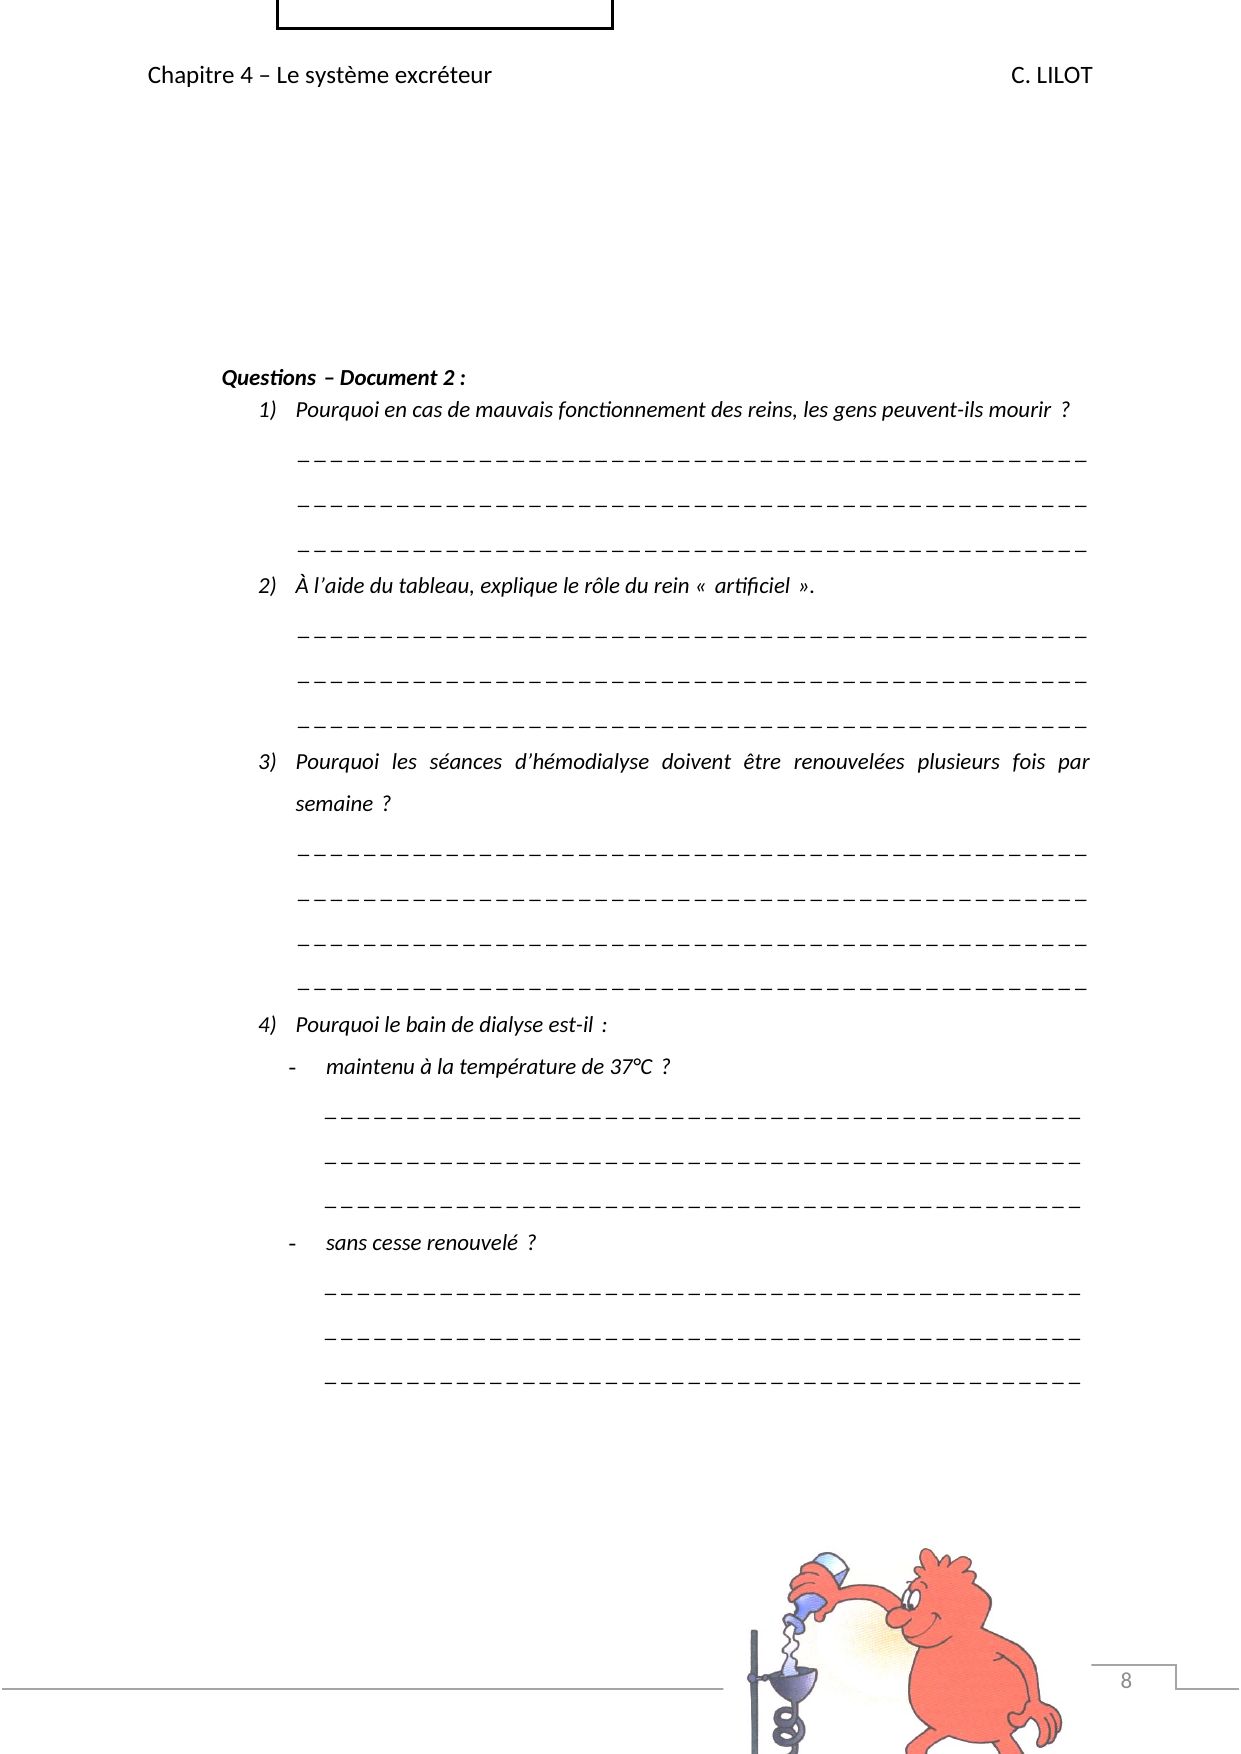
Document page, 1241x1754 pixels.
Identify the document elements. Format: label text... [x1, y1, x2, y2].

text _ _ _ _ _ _ _ _ _ _ _ _ _ _ _ _ _ _ _ _ _ _ _ _ _ _ _ _ _ _ _ _ _ _ _ _ _ _ _ _ _ _ _ _ _ _ [298, 1183, 1093, 1212]
text _ _ _ _ _ _ _ _ _ _ _ _ _ _ _ _ _ _ _ _ _ _ _ _ _ _ _ _ _ _ _ _ _ _ _ _ _ _ _ _ _ _ _ _ _ _ [298, 1315, 1093, 1343]
text _ _ _ _ _ _ _ _ _ _ _ _ _ _ _ _ _ _ _ _ _ _ _ _ _ _ _ _ _ _ _ _ _ _ _ _ _ _ _ _ _ _ _ _ _ _ _ _ [298, 831, 1093, 859]
text Questions – Document 2 : [148, 363, 1093, 391]
text _ _ _ _ _ _ _ _ _ _ _ _ _ _ _ _ _ _ _ _ _ _ _ _ _ _ _ _ _ _ _ _ _ _ _ _ _ _ _ _ _ _ _ _ _ _ _ _ [298, 658, 1093, 686]
text _ _ _ _ _ _ _ _ _ _ _ _ _ _ _ _ _ _ _ _ _ _ _ _ _ _ _ _ _ _ _ _ _ _ _ _ _ _ _ _ _ _ _ _ _ _ [298, 1359, 1093, 1388]
text _ _ _ _ _ _ _ _ _ _ _ _ _ _ _ _ _ _ _ _ _ _ _ _ _ _ _ _ _ _ _ _ _ _ _ _ _ _ _ _ _ _ _ _ _ _ _ _ [298, 966, 1093, 993]
list Pourquoi les séances d’hémodialyse doivent être renouvelées plusieurs fois par semaine ? [258, 747, 1093, 817]
text _ _ _ _ _ _ _ _ _ _ _ _ _ _ _ _ _ _ _ _ _ _ _ _ _ _ _ _ _ _ _ _ _ _ _ _ _ _ _ _ _ _ _ _ _ _ [298, 1270, 1093, 1298]
picture [723, 1543, 1092, 1754]
text _ _ _ _ _ _ _ _ _ _ _ _ _ _ _ _ _ _ _ _ _ _ _ _ _ _ _ _ _ _ _ _ _ _ _ _ _ _ _ _ _ _ _ _ _ _ _ _ [298, 613, 1093, 641]
list À l’aide du tableau, explique le rôle du rein « artificiel ». [258, 571, 1093, 599]
text _ _ _ _ _ _ _ _ _ _ _ _ _ _ _ _ _ _ _ _ _ _ _ _ _ _ _ _ _ _ _ _ _ _ _ _ _ _ _ _ _ _ _ _ _ _ _ _ [298, 482, 1093, 510]
text _ _ _ _ _ _ _ _ _ _ _ _ _ _ _ _ _ _ _ _ _ _ _ _ _ _ _ _ _ _ _ _ _ _ _ _ _ _ _ _ _ _ _ _ _ _ _ _ [298, 876, 1093, 904]
list sans cesse renouvelé ? [288, 1228, 1093, 1256]
text _ _ _ _ _ _ _ _ _ _ _ _ _ _ _ _ _ _ _ _ _ _ _ _ _ _ _ _ _ _ _ _ _ _ _ _ _ _ _ _ _ _ _ _ _ _ [298, 1094, 1093, 1122]
text _ _ _ _ _ _ _ _ _ _ _ _ _ _ _ _ _ _ _ _ _ _ _ _ _ _ _ _ _ _ _ _ _ _ _ _ _ _ _ _ _ _ _ _ _ _ [298, 1139, 1093, 1167]
text _ _ _ _ _ _ _ _ _ _ _ _ _ _ _ _ _ _ _ _ _ _ _ _ _ _ _ _ _ _ _ _ _ _ _ _ _ _ _ _ _ _ _ _ _ _ _ _ [298, 921, 1093, 949]
text _ _ _ _ _ _ _ _ _ _ _ _ _ _ _ _ _ _ _ _ _ _ _ _ _ _ _ _ _ _ _ _ _ _ _ _ _ _ _ _ _ _ _ _ _ _ _ _ [298, 703, 1093, 731]
list Pourquoi en cas de mauvais fonctionnement des reins, les gens peuvent-ils mourir ? [258, 395, 1093, 423]
list maintenu à la température de 37°C ? [288, 1052, 1093, 1080]
text _ _ _ _ _ _ _ _ _ _ _ _ _ _ _ _ _ _ _ _ _ _ _ _ _ _ _ _ _ _ _ _ _ _ _ _ _ _ _ _ _ _ _ _ _ _ _ _ [298, 527, 1093, 555]
list Pourquoi le bain de dialyse est-il : [258, 1010, 1093, 1038]
text _ _ _ _ _ _ _ _ _ _ _ _ _ _ _ _ _ _ _ _ _ _ _ _ _ _ _ _ _ _ _ _ _ _ _ _ _ _ _ _ _ _ _ _ _ _ _ _ [298, 437, 1093, 465]
